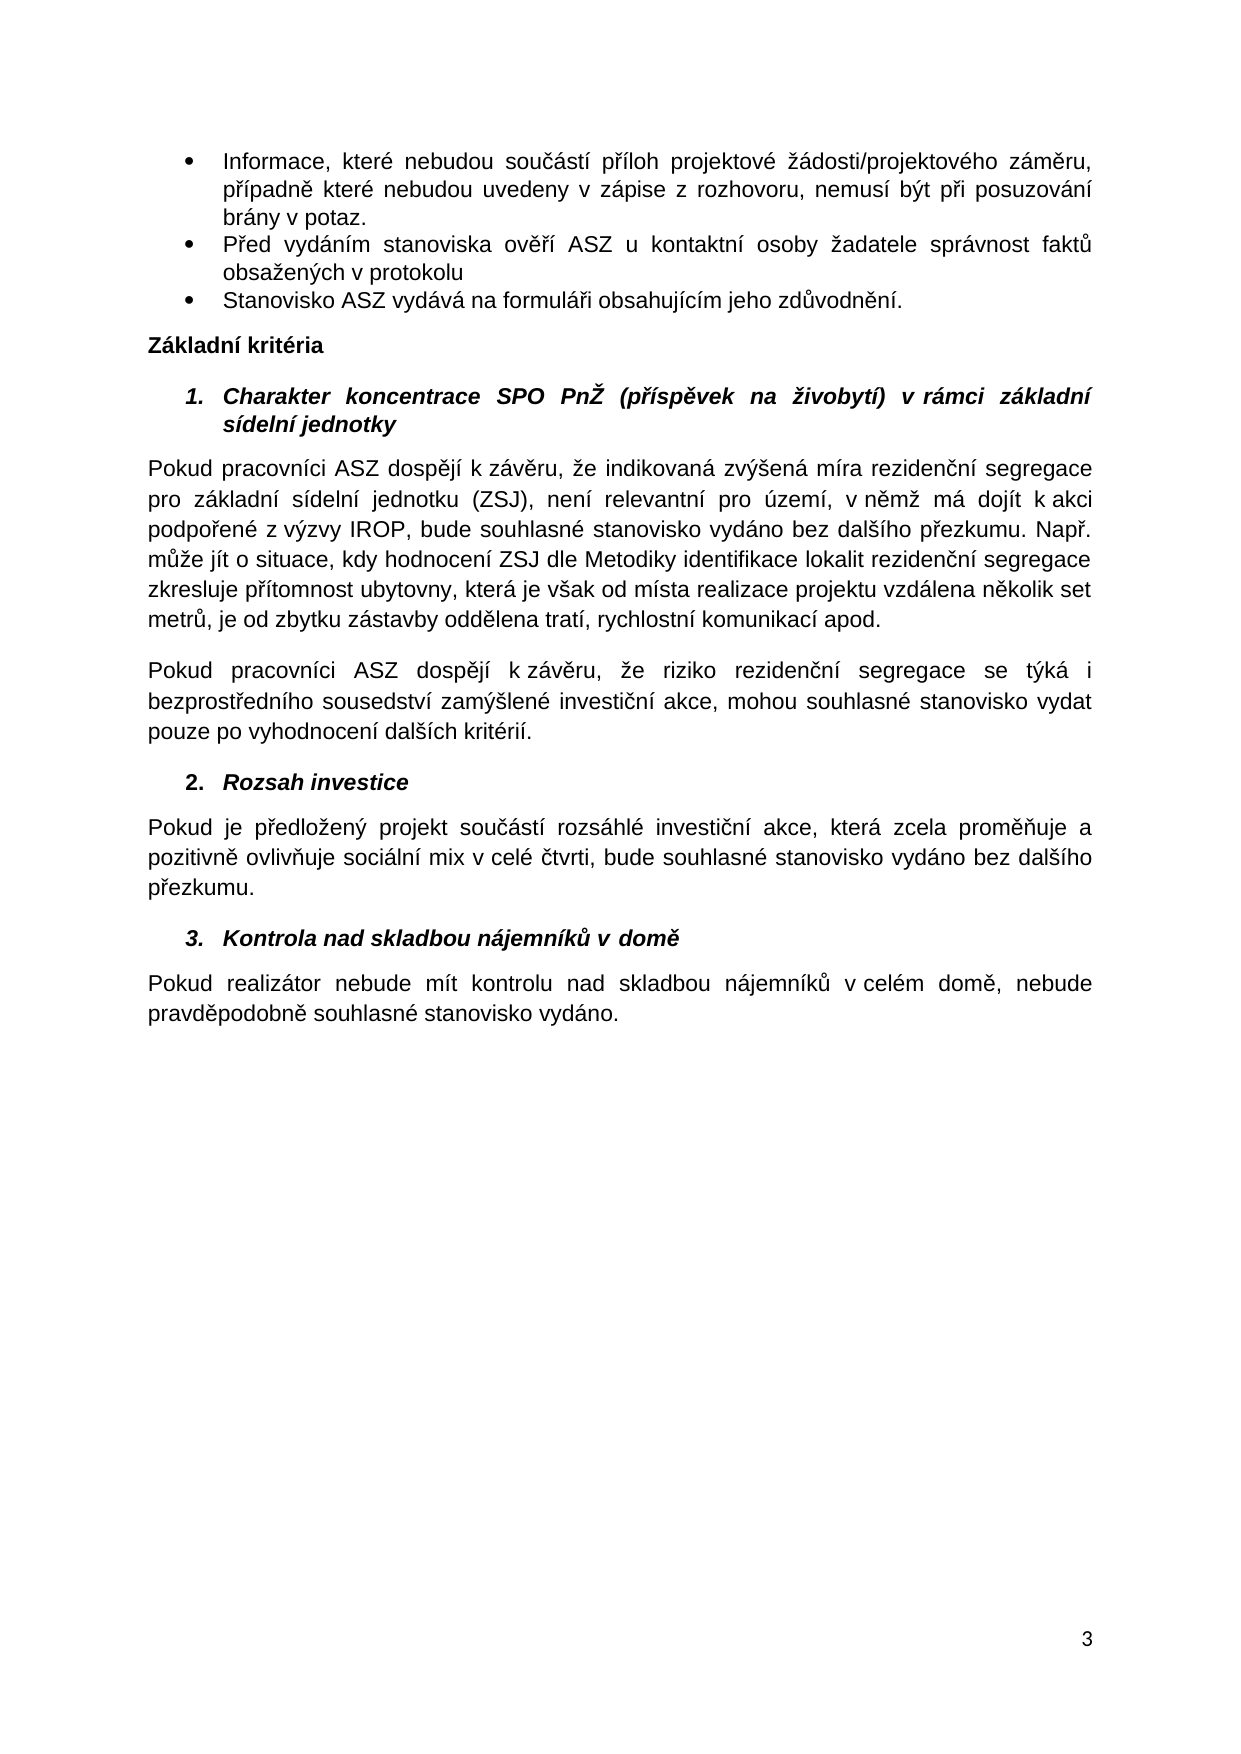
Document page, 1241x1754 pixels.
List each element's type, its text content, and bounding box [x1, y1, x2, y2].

list Rozsah investice [185, 769, 1092, 795]
text Pokud je předložený projekt součástí rozsáhlé investiční akce, která zcela proměňuje a pozitivně ovlivňuje sociální mix v celé čtvrti, bude souhlasné stanovisko vydáno bez dalšího přezkumu. [148, 813, 1092, 900]
list Informace, které nebudou součástí příloh projektové žádosti/projektového záměru, případně které nebudou uvedeny v zápise z rozhovoru, nemusí být při posuzování brány v potaz. [185, 148, 1092, 230]
list Charakter koncentrace SPO PnŽ (příspěvek na živobytí) v rámci základní sídelní jednotky [185, 383, 1092, 437]
text Základní kritéria [148, 332, 1092, 358]
list Stanovisko ASZ vydává na formuláři obsahujícím jeho zdůvodnění. [185, 287, 1092, 314]
text Pokud pracovníci ASZ dospějí k závěru, že indikovaná zvýšená míra rezidenční segregace pro základní sídelní jednotku (ZSJ), není relevantní pro území, v němž má dojít k akci podpořené z výzvy IROP, bude souhlasné stanovisko vydáno bez dalšího přezkumu. Např. může jít o situace, kdy hodnocení ZSJ dle Metodiky identifikace lokalit rezidenční segregace zkresluje přítomnost ubytovny, která je však od místa realizace projektu vzdálena několik set metrů, je od zbytku zástavby oddělena tratí, rychlostní komunikací apod. [148, 455, 1092, 633]
text Pokud pracovníci ASZ dospějí k závěru, že riziko rezidenční segregace se týká i bezprostředního sousedství zamýšlené investiční akce, mohou souhlasné stanovisko vydat pouze po vyhodnocení dalších kritérií. [148, 657, 1092, 744]
text Pokud realizátor nebude mít kontrolu nad skladbou nájemníků v celém domě, nebude pravděpodobně souhlasné stanovisko vydáno. [148, 969, 1092, 1026]
list Kontrola nad skladbou nájemníků v domě [185, 925, 1092, 951]
list Před vydáním stanoviska ověří ASZ u kontaktní osoby žadatele správnost faktů obsažených v protokolu [185, 231, 1092, 286]
